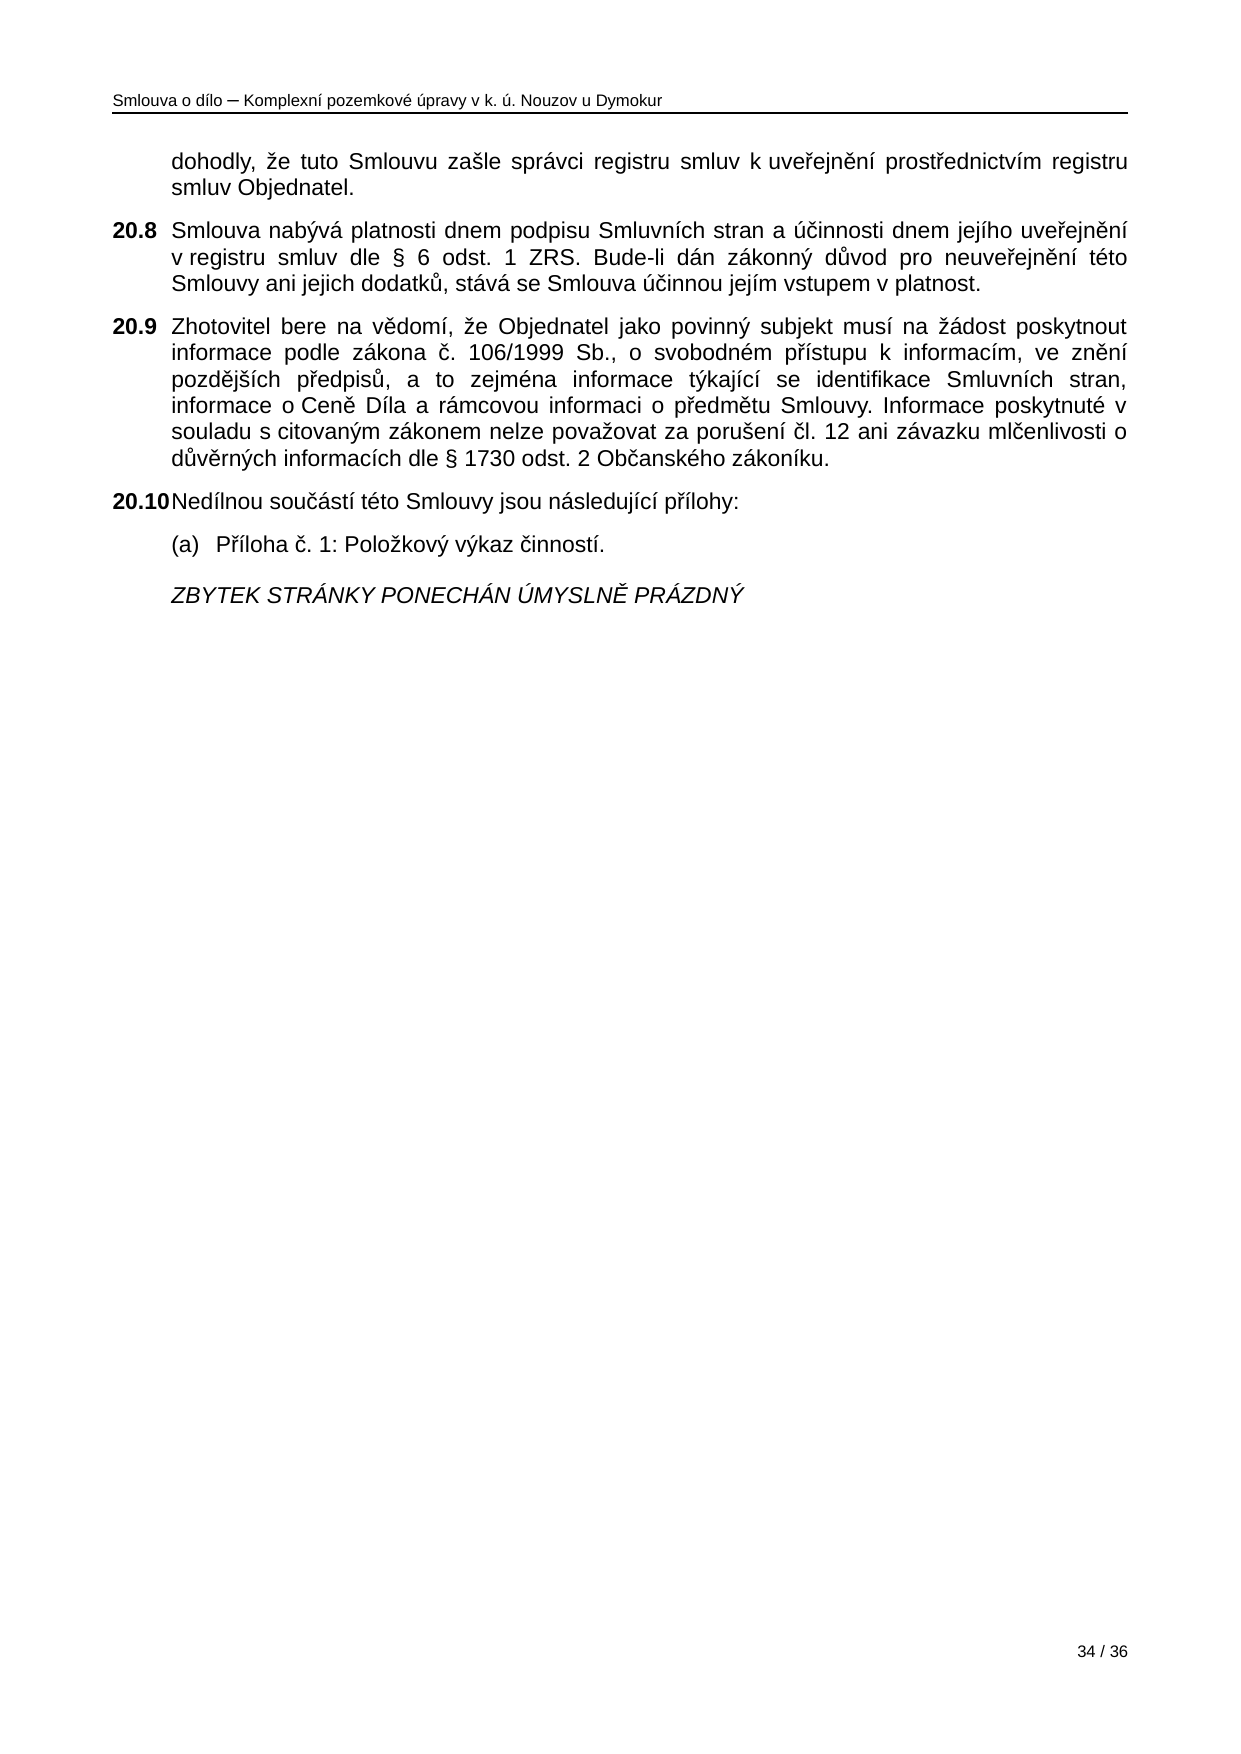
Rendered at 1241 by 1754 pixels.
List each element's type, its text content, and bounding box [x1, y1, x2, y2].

text Smlouva nabývá platnosti dnem podpisu Smluvních stran a účinnosti dnem jejího uveřejnění v registru smluv dle § 6 odst. 1 ZRS. Bude-li dán zákonný důvod pro neuveřejnění této Smlouvy ani jejich dodatků, stává se Smlouva účinnou jejím vstupem v platnost. [112, 217, 1128, 296]
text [112, 148, 1128, 200]
list Příloha č. 1: Položkový výkaz činností. [171, 531, 1128, 557]
list ZBYTEK STRÁNKY PONECHÁN ÚMYSLNĚ PRÁZDNÝ [171, 582, 1128, 608]
text Zhotovitel bere na vědomí, že Objednatel jako povinný subjekt musí na žádost poskytnout informace podle zákona č. 106/1999 Sb., o svobodném přístupu k informacím, ve znění pozdějších předpisů, a to zejména informace týkající se identifikace Smluvních stran, informace o Ceně Díla a rámcovou informaci o předmětu Smlouvy. Informace poskytnuté v souladu s citovaným zákonem nelze považovat za porušení čl. 12 ani závazku mlčenlivosti o důvěrných informacích dle § 1730 odst. 2 Občanského zákoníku. [112, 313, 1128, 471]
text Nedílnou součástí této Smlouvy jsou následující přílohy: [112, 488, 1128, 514]
